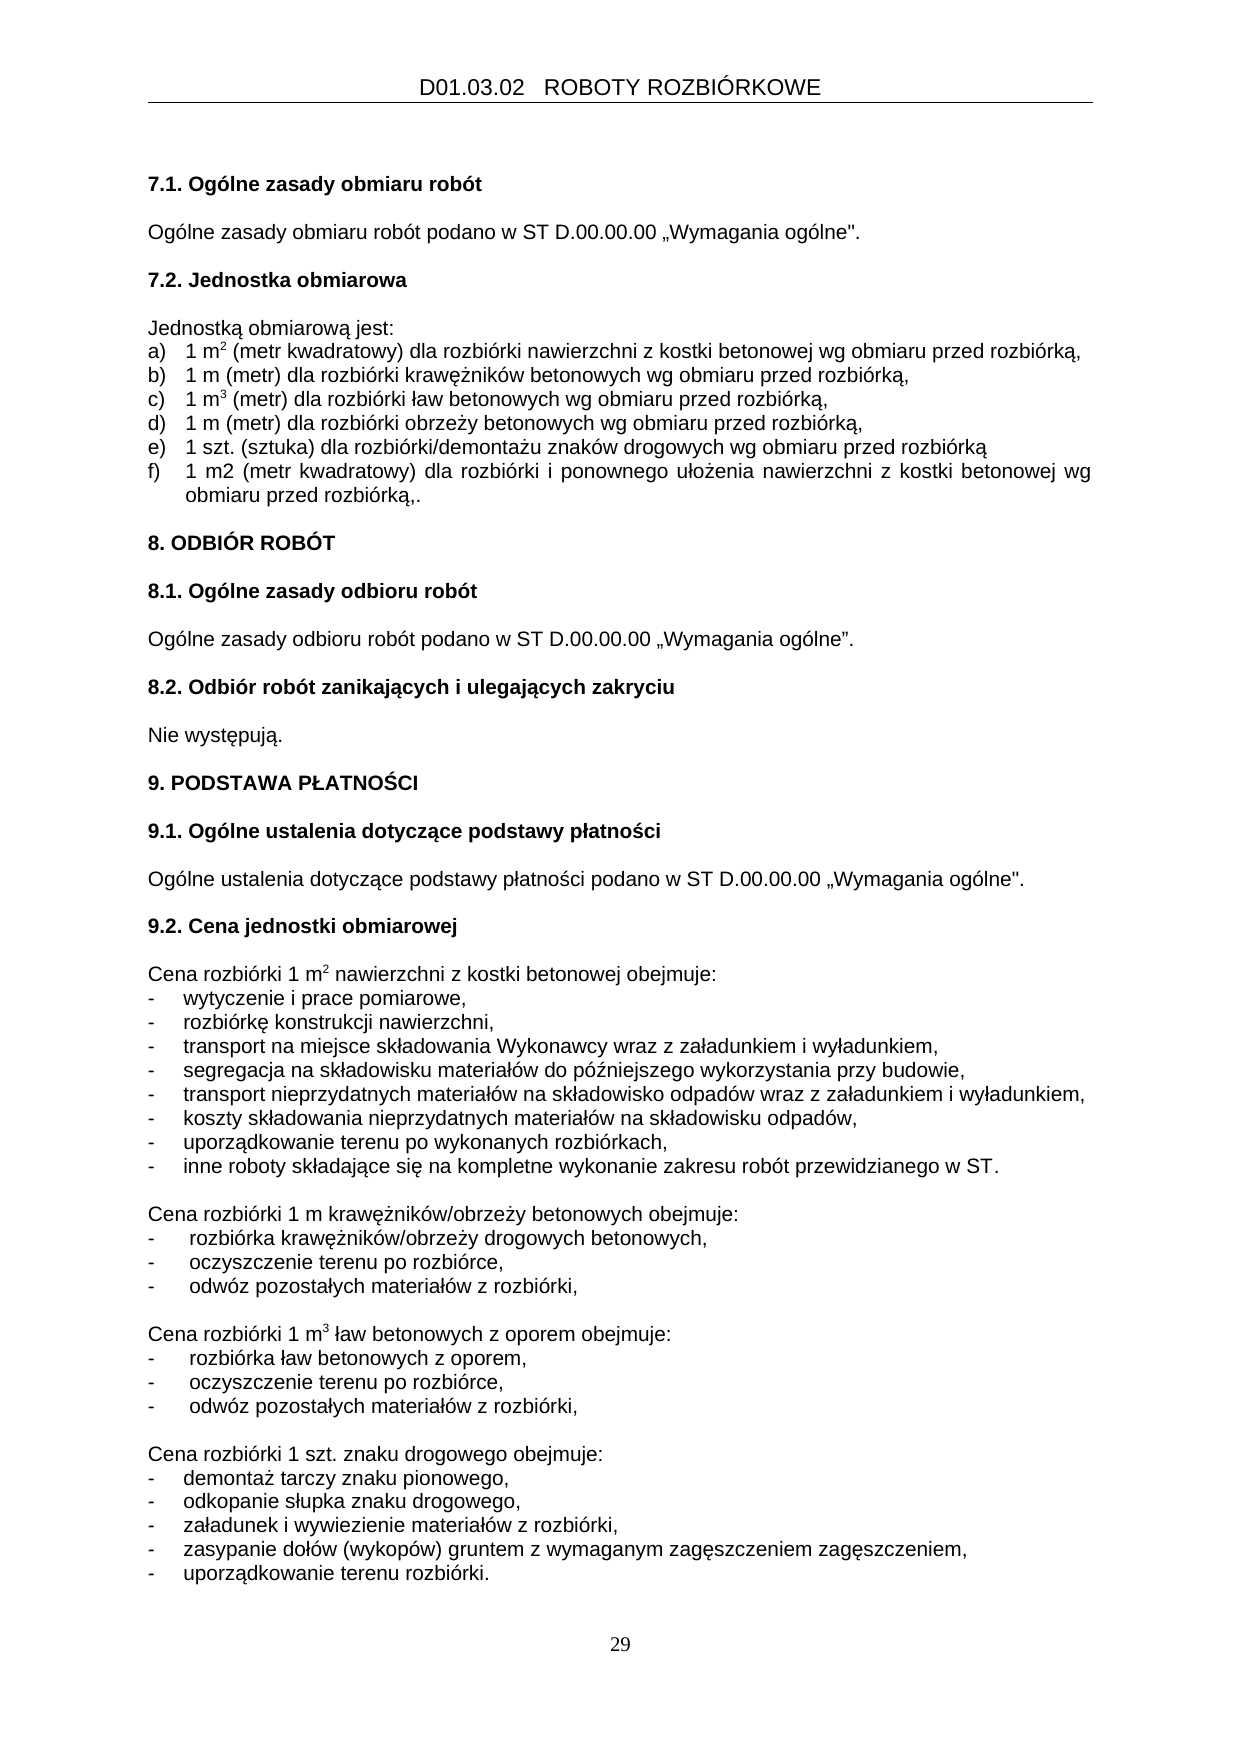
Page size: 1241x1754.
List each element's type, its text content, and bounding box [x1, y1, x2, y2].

list 1 szt. (sztuka) dla rozbiórki/demontażu znaków drogowych wg obmiaru przed rozbiórką [148, 435, 1093, 459]
text Nie występują. [148, 723, 1093, 747]
list koszty składowania nieprzydatnych materiałów na składowisku odpadów, [148, 1106, 1093, 1130]
text 9.1. Ogólne ustalenia dotyczące podstawy płatności [148, 818, 1093, 842]
text 8. ODBIÓR ROBÓT [148, 531, 1093, 555]
text - odwóz pozostałych materiałów z rozbiórki, [148, 1393, 1093, 1417]
text - rozbiórka krawężników/obrzeży drogowych betonowych, [148, 1226, 1093, 1250]
text Cena rozbiórki 1 m3 ław betonowych z oporem obejmuje: [148, 1322, 1093, 1346]
text Cena rozbiórki 1 m krawężników/obrzeży betonowych obejmuje: [148, 1202, 1093, 1226]
text - oczyszczenie terenu po rozbiórce, [148, 1250, 1093, 1274]
text - rozbiórka ław betonowych z oporem, [148, 1346, 1093, 1369]
text Ogólne ustalenia dotyczące podstawy płatności podano w ST D.00.00.00 „Wymagania ogólne". [148, 866, 1093, 890]
text Cena rozbiórki 1 szt. znaku drogowego obejmuje: [148, 1441, 1093, 1465]
list zasypanie dołów (wykopów) gruntem z wymaganym zagęszczeniem zagęszczeniem, [148, 1537, 1093, 1561]
text 9.2. Cena jednostki obmiarowej [148, 914, 1093, 938]
text Ogólne zasady obmiaru robót podano w ST D.00.00.00 „Wymagania ogólne". [148, 219, 1093, 243]
text 8.2. Odbiór robót zanikających i ulegających zakryciu [148, 675, 1093, 699]
list 1 m (metr) dla rozbiórki obrzeży betonowych wg obmiaru przed rozbiórką, [148, 411, 1093, 435]
text 7.1. Ogólne zasady obmiaru robót [148, 172, 1093, 196]
list 1 m2 (metr kwadratowy) dla rozbiórki i ponownego ułożenia nawierzchni z kostki betonowej wg obmiaru przed rozbiórką,. [148, 459, 1093, 507]
list odkopanie słupka znaku drogowego, [148, 1489, 1093, 1513]
text 8.1. Ogólne zasady odbioru robót [148, 579, 1093, 603]
list załadunek i wywiezienie materiałów z rozbiórki, [148, 1513, 1093, 1537]
list demontaż tarczy znaku pionowego, [148, 1465, 1093, 1489]
list 1 m3 (metr) dla rozbiórki ław betonowych wg obmiaru przed rozbiórką, [148, 387, 1093, 411]
list 1 m2 (metr kwadratowy) dla rozbiórki nawierzchni z kostki betonowej wg obmiaru przed rozbiórką, [148, 339, 1093, 363]
list inne roboty składające się na kompletne wykonanie zakresu robót przewidzianego w ST. [148, 1154, 1093, 1178]
list uporządkowanie terenu rozbiórki. [148, 1561, 1093, 1585]
list 1 m (metr) dla rozbiórki krawężników betonowych wg obmiaru przed rozbiórką, [148, 363, 1093, 387]
list uporządkowanie terenu po wykonanych rozbiórkach, [148, 1130, 1093, 1154]
text Ogólne zasady odbioru robót podano w ST D.00.00.00 „Wymagania ogólne”. [148, 627, 1093, 651]
list transport nieprzydatnych materiałów na składowisko odpadów wraz z załadunkiem i wyładunkiem, [148, 1082, 1093, 1106]
text - oczyszczenie terenu po rozbiórce, [148, 1369, 1093, 1393]
text - odwóz pozostałych materiałów z rozbiórki, [148, 1274, 1093, 1298]
text Jednostką obmiarową jest: [148, 315, 1093, 339]
list transport na miejsce składowania Wykonawcy wraz z załadunkiem i wyładunkiem, [148, 1034, 1093, 1058]
list segregacja na składowisku materiałów do późniejszego wykorzystania przy budowie, [148, 1058, 1093, 1082]
list wytyczenie i prace pomiarowe, [148, 986, 1093, 1010]
list rozbiórkę konstrukcji nawierzchni, [148, 1010, 1093, 1034]
text Cena rozbiórki 1 m2 nawierzchni z kostki betonowej obejmuje: [148, 962, 1093, 986]
text 9. PODSTAWA PŁATNOŚCI [148, 771, 1093, 794]
text 7.2. Jednostka obmiarowa [148, 267, 1093, 291]
